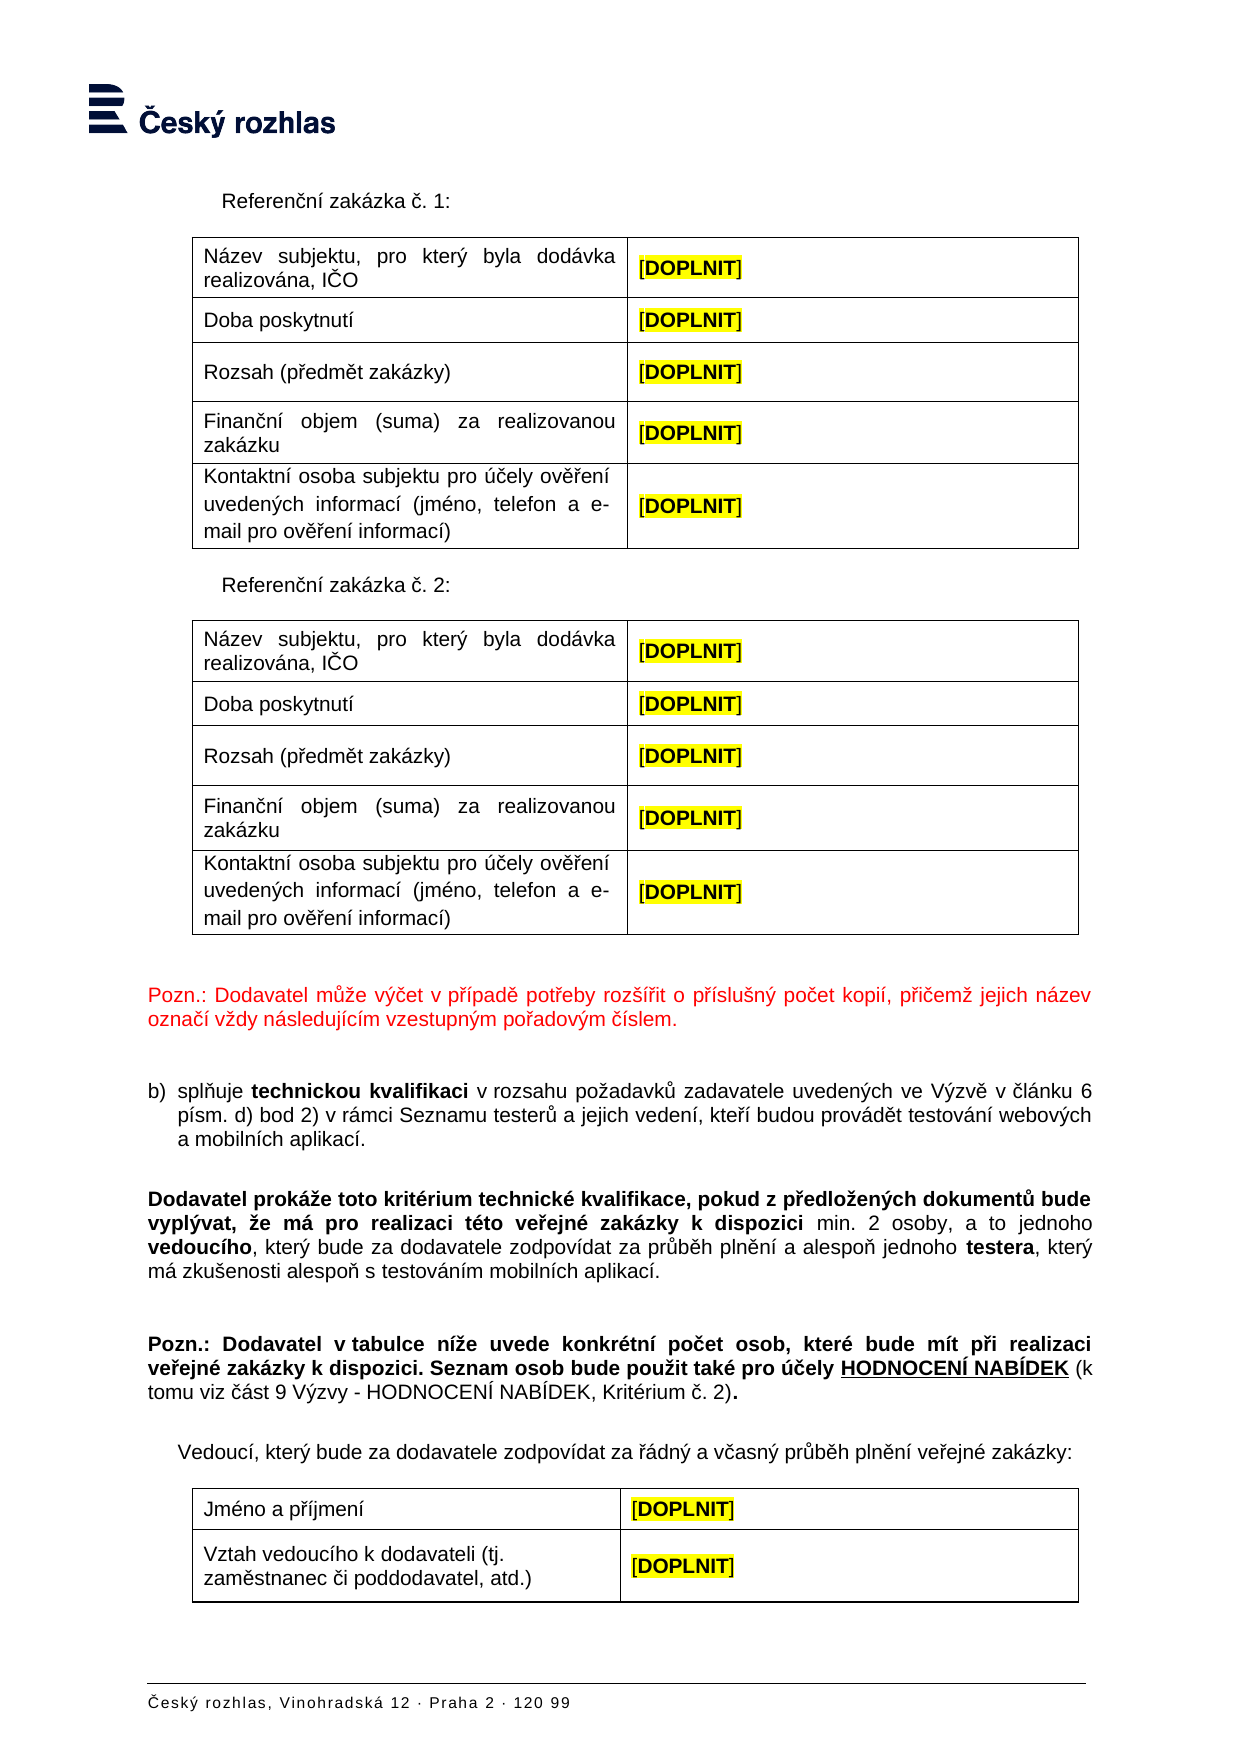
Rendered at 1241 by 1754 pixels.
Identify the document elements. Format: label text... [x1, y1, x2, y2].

text Vedoucí, který bude za dodavatele zodpovídat za řádný a včasný průběh plnění veřejné zakázky: [177, 1440, 1092, 1464]
table_cell Finanční objem (suma) za realizovanou zakázku [193, 786, 627, 849]
table_cell [DOPLNIT] [628, 298, 1078, 342]
table_header Název subjektu, pro který byla dodávka realizována, IČO [193, 238, 627, 297]
table_cell [DOPLNIT] [628, 402, 1078, 463]
list Referenční zakázka č. 2: [221, 572, 1092, 596]
table_cell Finanční objem (suma) za realizovanou zakázku [193, 402, 627, 463]
table_cell [DOPLNIT] [628, 786, 1078, 849]
table_header Název subjektu, pro který byla dodávka realizována, IČO [193, 621, 627, 681]
table_cell [DOPLNIT] [628, 682, 1078, 725]
table_cell [DOPLNIT] [621, 1530, 1078, 1601]
table_cell [DOPLNIT] [628, 726, 1078, 784]
table_cell Doba poskytnutí [193, 682, 627, 725]
table_header Jméno a příjmení [193, 1489, 620, 1529]
table_cell Rozsah (předmět zakázky) [193, 726, 627, 784]
text Pozn.: Dodavatel v tabulce níže uvede konkrétní počet osob, které bude mít při realizaci veřejné zakázky k dispozici. Seznam osob bude použit také pro účely HODNOCENÍ NABÍDEK (k tomu viz část 9 Výzvy - HODNOCENÍ NABÍDEK, Kritérium č. 2). [148, 1332, 1092, 1404]
list splňuje technickou kvalifikaci v rozsahu požadavků zadavatele uvedených ve Výzvě v článku 6 písm. d) bod 2) v rámci Seznamu testerů a jejich vedení, kteří budou provádět testování webových a mobilních aplikací. [148, 1079, 1092, 1151]
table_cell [193, 1530, 620, 1601]
table_cell [DOPLNIT] [628, 464, 1078, 547]
table_header [DOPLNIT] [621, 1489, 1078, 1529]
table_cell Doba poskytnutí [193, 298, 627, 342]
table_cell Rozsah (předmět zakázky) [193, 343, 627, 401]
table_cell Kontaktní osoba subjektu pro účely ověření uvedených informací (jméno, telefon a e-mail pro ověření informací) [193, 464, 627, 547]
table_header [DOPLNIT] [628, 621, 1078, 681]
table_cell Kontaktní osoba subjektu pro účely ověření uvedených informací (jméno, telefon a e-mail pro ověření informací) [193, 851, 627, 934]
picture [89, 84, 335, 138]
text Dodavatel prokáže toto kritérium technické kvalifikace, pokud z předložených dokumentů bude vyplývat, že má pro realizaci této veřejné zakázky k dispozici min. 2 osoby, a to jednoho vedoucího, který bude za dodavatele zodpovídat za průběh plnění a alespoň jednoho testera, který má zkušenosti alespoň s testováním mobilních aplikací. [148, 1187, 1092, 1283]
table_header [DOPLNIT] [628, 238, 1078, 297]
table_cell [DOPLNIT] [628, 343, 1078, 401]
text Pozn.: Dodavatel může výčet v případě potřeby rozšířit o příslušný počet kopií, přičemž jejich název označí vždy následujícím vzestupným pořadovým číslem. [148, 983, 1092, 1031]
table_cell [DOPLNIT] [628, 851, 1078, 934]
list Referenční zakázka č. 1: [221, 189, 1092, 213]
